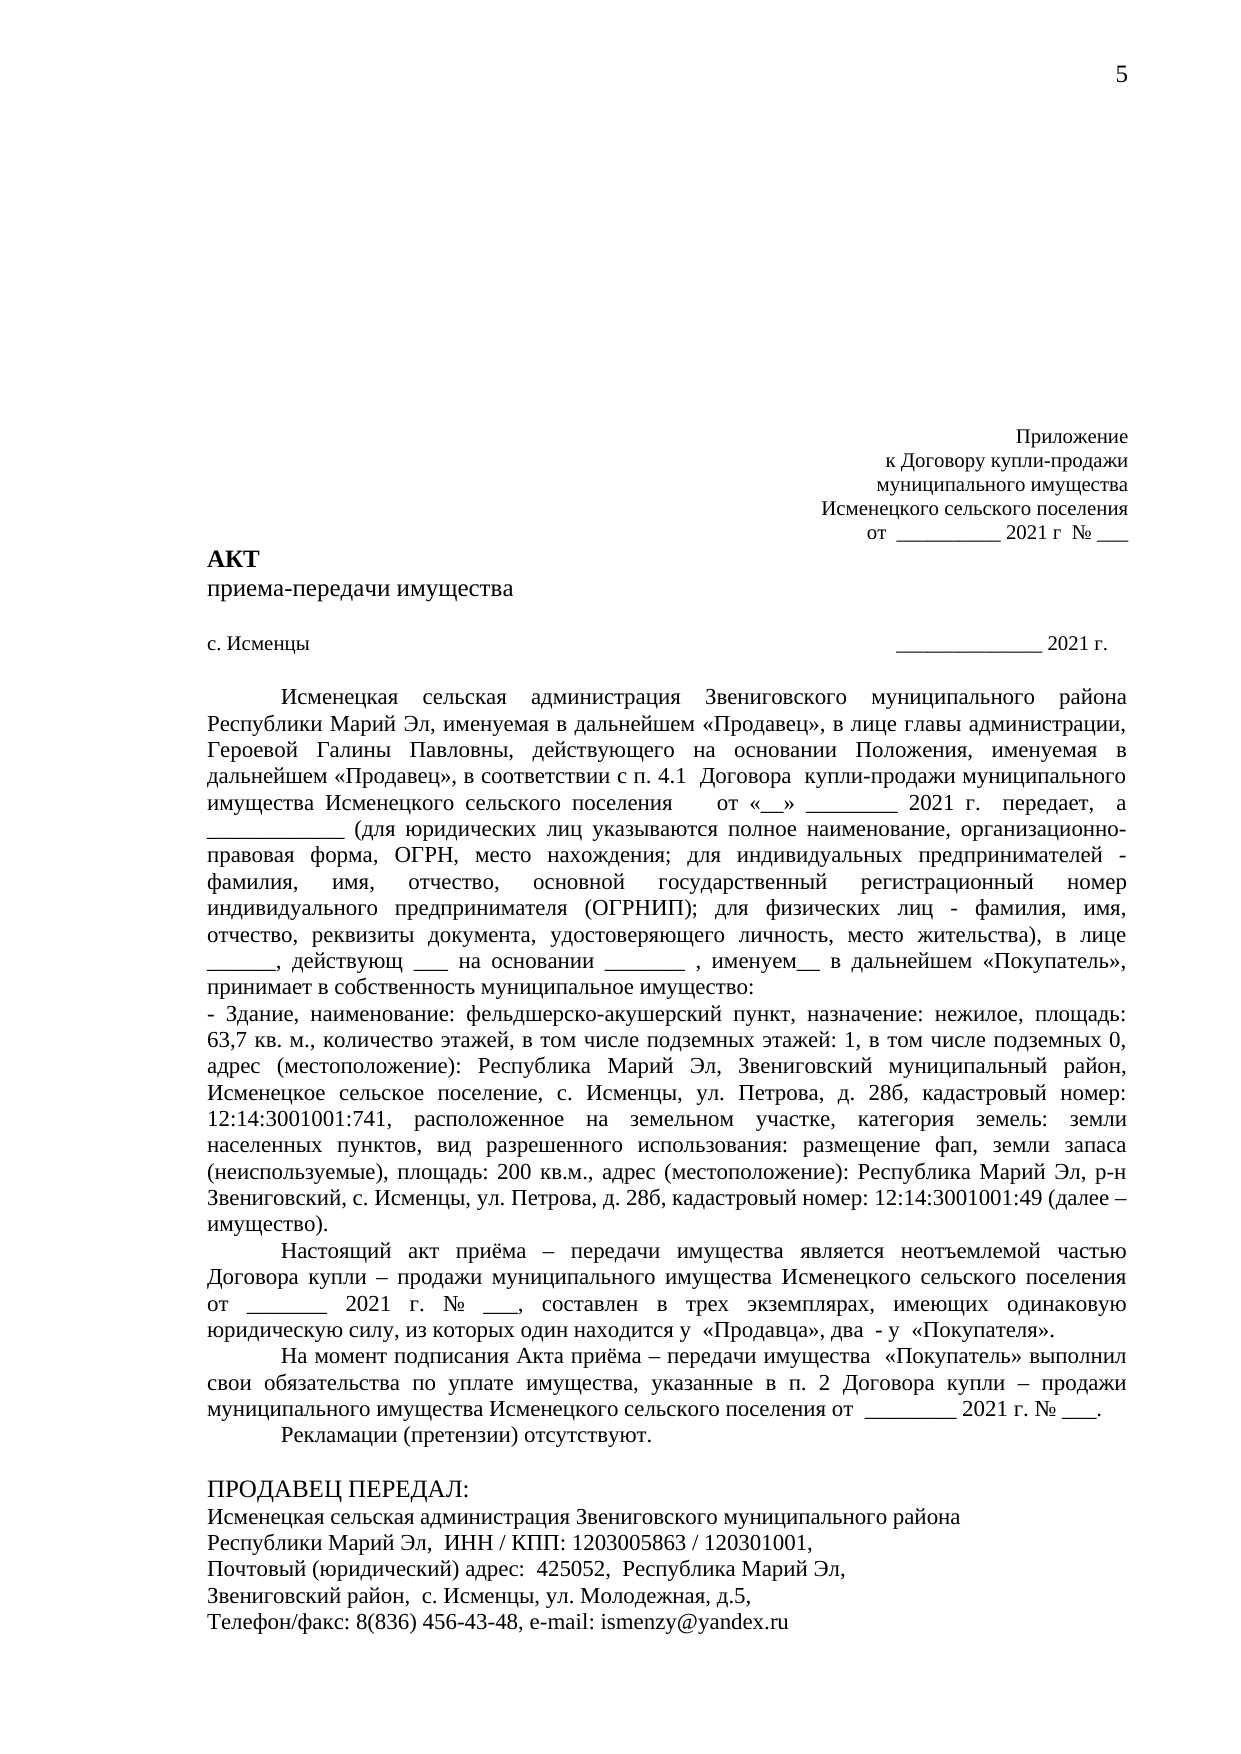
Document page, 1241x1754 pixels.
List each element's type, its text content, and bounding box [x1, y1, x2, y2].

text приема-передачи имущества [207, 573, 1128, 602]
text Рекламации (претензии) отсутствуют. [207, 1421, 1128, 1448]
text На момент подписания Акта приёма – передачи имущества «Покупатель» выполнил свои обязательства по уплате имущества, указанные в п. 2 Договора купли – продажи муниципального имущества Исменецкого сельского поселения от ________ 2021 г. № ___. [207, 1342, 1128, 1421]
text муниципального имущества [207, 472, 1128, 496]
text Настоящий акт приёма – передачи имущества является неотъемлемой частью Договора купли – продажи муниципального имущества Исменецкого сельского поселения от _______ 2021 г. № ___, составлен в трех экземплярах, имеющих одинаковую юридическую силу, из которых один находится у «Продавца», два - у «Покупателя». [207, 1237, 1128, 1342]
text к Договору купли-продажи [207, 448, 1128, 472]
text - Здание, наименование: фельдшерско-акушерский пункт, назначение: нежилое, площадь: 63,7 кв. м., количество этажей, в том числе подземных этажей: 1, в том числе подземных 0, адрес (местоположение): Республика Марий Эл, Звениговский муниципальный район, Исменецкое сельское поселение, с. Исменцы, ул. Петрова, д. 28б, кадастровый номер: 12:14:3001001:741, расположенное на земельном участке, категория земель: земли населенных пунктов, вид разрешенного использования: размещение фап, земли запаса (неиспользуемые), площадь: 200 кв.м., адрес (местоположение): Республика Марий Эл, р-н Звениговский, с. Исменцы, ул. Петрова, д. 28б, кадастровый номер: 12:14:3001001:49 (далее – имущество). [207, 1000, 1128, 1237]
text Исменецкого сельского поселения [207, 496, 1128, 520]
text от __________ 2021 г № ___ [207, 520, 1128, 544]
text АКТ [207, 544, 1128, 573]
text Исменецкая сельская администрация Звениговского муниципального района Республики Марий Эл, именуемая в дальнейшем «Продавец», в лице главы администрации, Героевой Галины Павловны, действующего на основании Положения, именуемая в дальнейшем «Продавец», в соответствии с п. 4.1 Договора купли-продажи муниципального имущества Исменецкого сельского поселения от «__» ________ 2021 г. передает, а ____________ (для юридических лиц указываются полное наименование, организационно-правовая форма, ОГРН, место нахождения; для индивидуальных предпринимателей - фамилия, имя, отчество, основной государственный регистрационный номер индивидуального предпринимателя (ОГРНИП); для физических лиц - фамилия, имя, отчество, реквизиты документа, удостоверяющего личность, место жительства), в лице ______, действующ ___ на основании _______ , именуем__ в дальнейшем «Покупатель», принимает в собственность муниципальное имущество: [207, 683, 1128, 1000]
text Почтовый (юридический) адрес: 425052, Республика Марий Эл, [207, 1556, 1128, 1582]
text с. Исменцы ______________ 2021 г. [207, 631, 1128, 655]
text Телефон/факс: 8(836) 456-43-48, е-mail: ismenzy@yandex.ru [207, 1608, 1128, 1634]
text Звениговский район, с. Исменцы, ул. Молодежная, д.5, [207, 1582, 1128, 1608]
text ПРОДАВЕЦ ПЕРЕДАЛ: [207, 1474, 1128, 1503]
text Республики Марий Эл, ИНН / КПП: 1203005863 / 120301001, [207, 1529, 1128, 1556]
text Исменецкая сельская администрация Звениговского муниципального района [207, 1503, 1128, 1529]
text Приложение [207, 424, 1128, 448]
